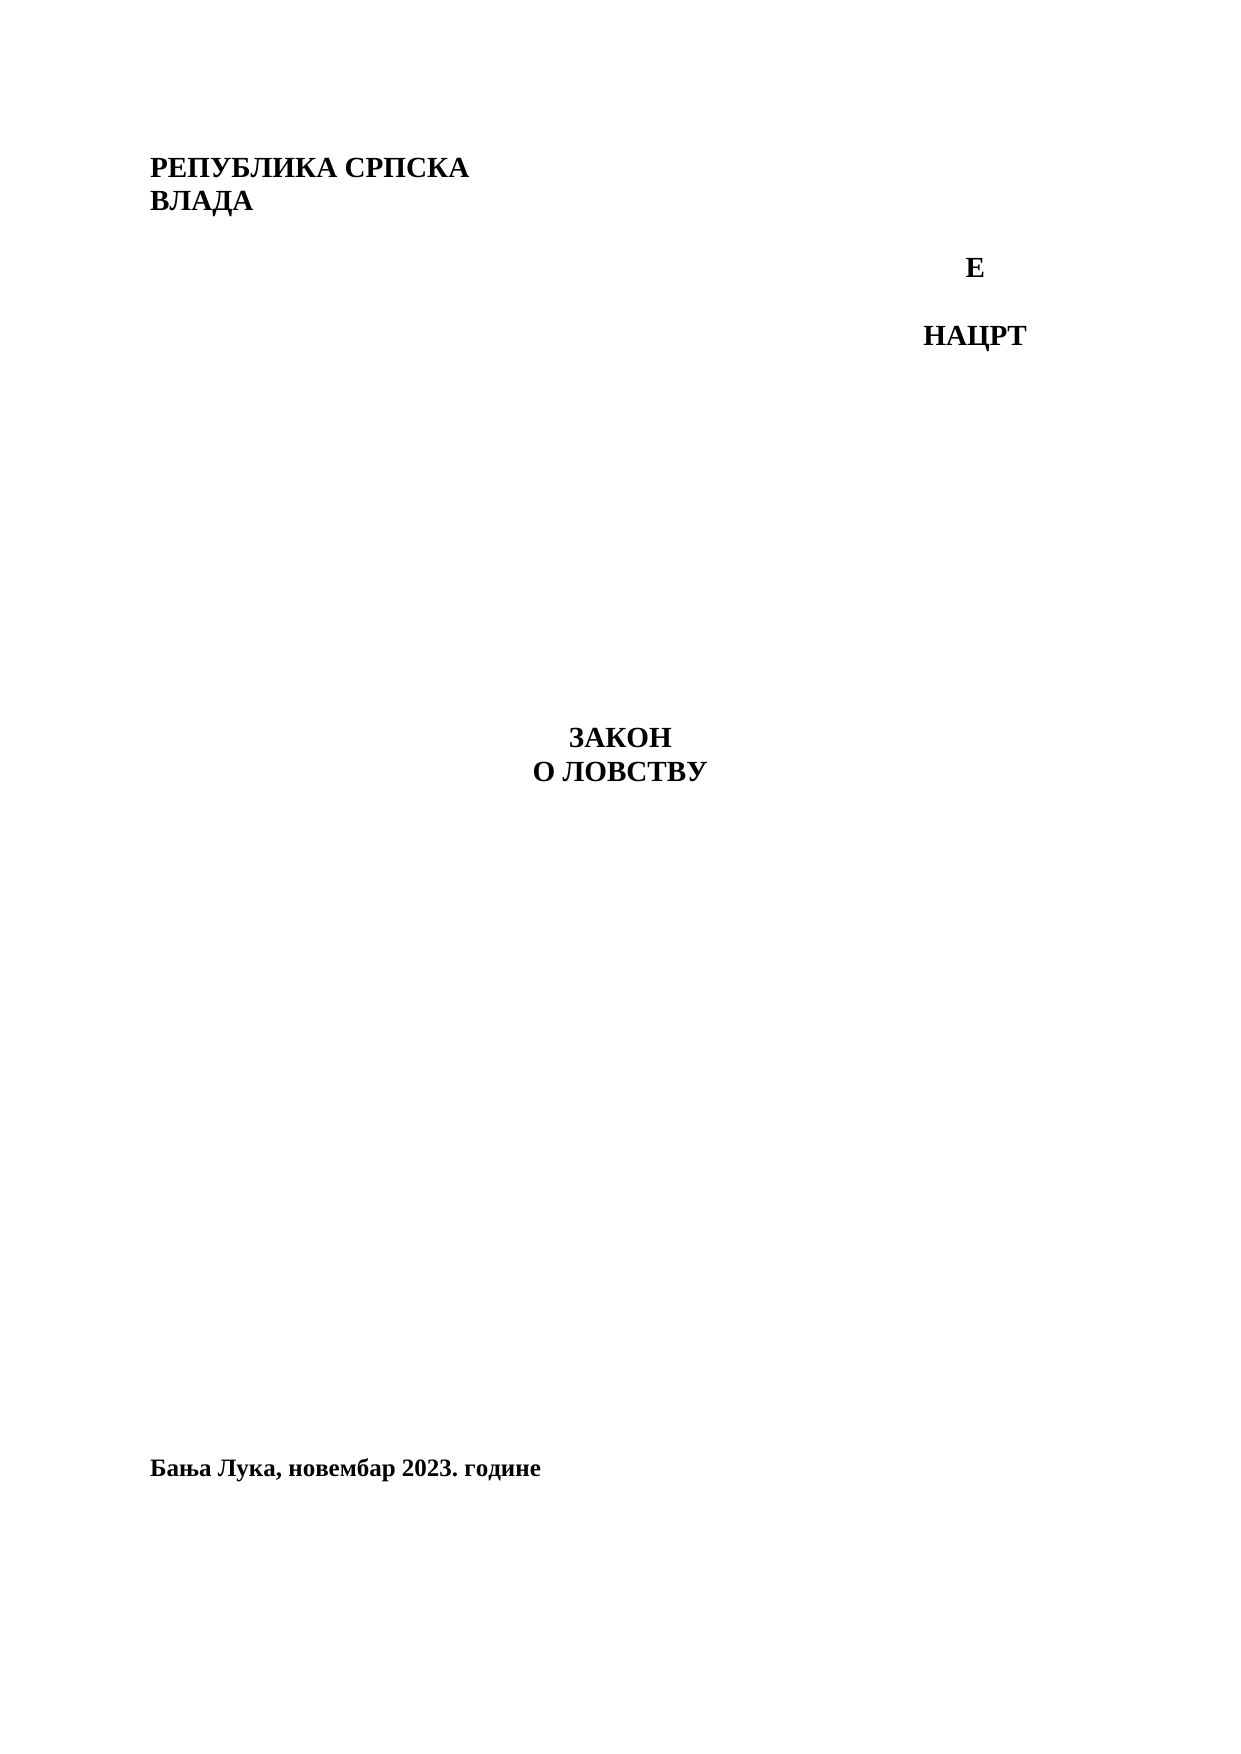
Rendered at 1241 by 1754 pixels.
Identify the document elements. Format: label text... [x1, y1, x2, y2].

text Е [150, 251, 1090, 284]
text ЗАКОН [150, 720, 1090, 754]
text РЕПУБЛИКА СРПСКА [150, 150, 1090, 183]
text Бања Лука, новембар 2023. године [150, 1453, 1090, 1482]
text НАЦРТ [150, 318, 1090, 351]
text ВЛАДА [150, 183, 1090, 217]
text О ЛОВСТВУ [150, 754, 1090, 787]
